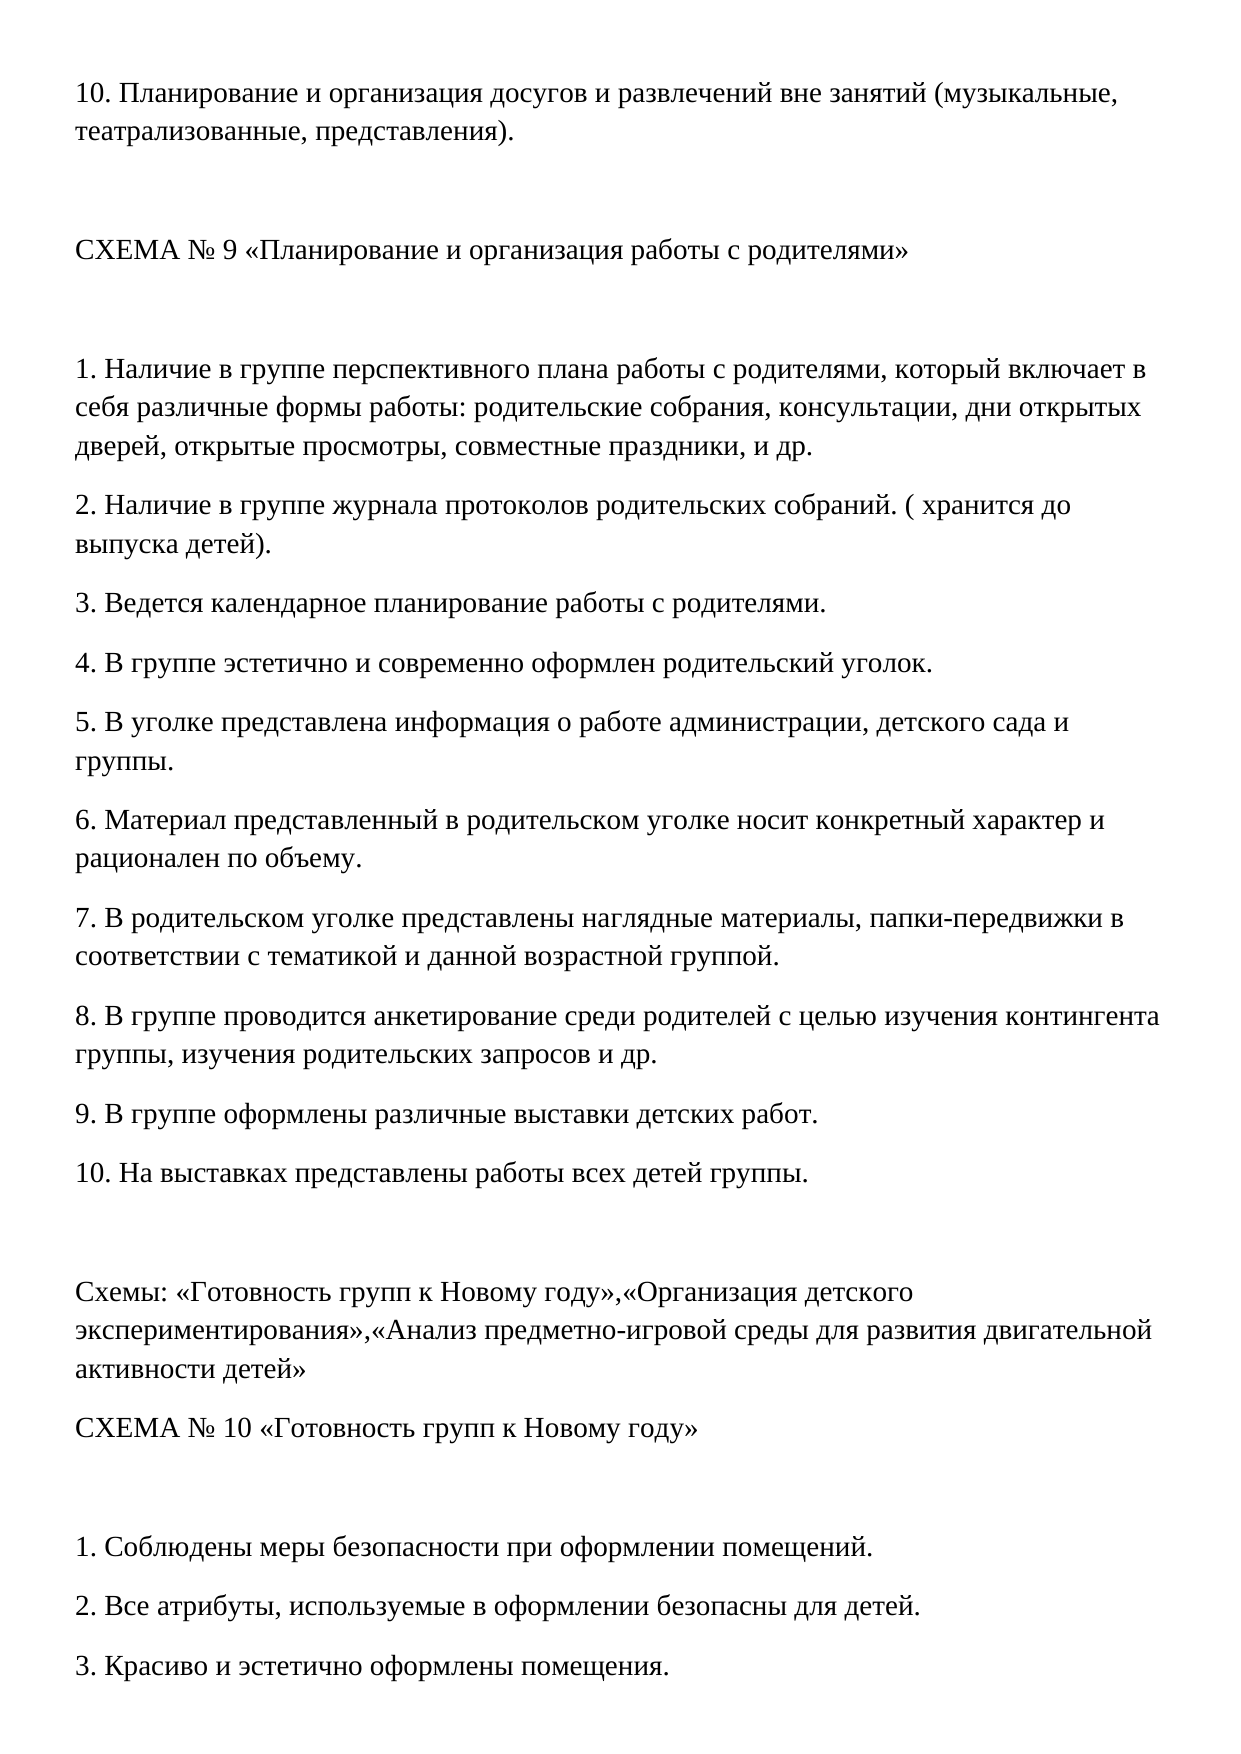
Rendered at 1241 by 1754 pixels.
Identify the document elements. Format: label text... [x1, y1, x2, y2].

text 10. На выставках представлены работы всех детей группы. [75, 1155, 1165, 1189]
text 3. Красиво и эстетично оформлены помещения. [75, 1648, 1165, 1681]
text 7. В родительском уголке представлены наглядные материалы, папки-передвижки в соответствии с тематикой и данной возрастной группой. [75, 900, 1165, 972]
text 5. В уголке представлена информация о работе администрации, детского сада и группы. [75, 704, 1165, 776]
text 2. Наличие в группе журнала протоколов родительских собраний. ( хранится до выпуска детей). [75, 487, 1165, 559]
text 3. Ведется календарное планирование работы с родителями. [75, 585, 1165, 619]
text СХЕМА № 9 «Планирование и организация работы с родителями» [75, 232, 1165, 266]
text 2. Все атрибуты, используемые в оформлении безопасны для детей. [75, 1588, 1165, 1622]
text 10. Планирование и организация досугов и развлечений вне занятий (музыкальные, театрализованные, представления). [75, 75, 1165, 147]
text 8. В группе проводится анкетирование среди родителей с целью изучения контингента группы, изучения родительских запросов и др. [75, 998, 1165, 1070]
text 6. Материал представленный в родительском уголке носит конкретный характер и рационален по объему. [75, 802, 1165, 874]
text 4. В группе эстетично и современно оформлен родительский уголок. [75, 645, 1165, 678]
text 1. Соблюдены меры безопасности при оформлении помещений. [75, 1529, 1165, 1563]
text СХЕМА № 10 «Готовность групп к Новому году» [75, 1410, 1165, 1444]
text Схемы: «Готовность групп к Новому году»,«Организация детского экспериментирования»,«Анализ предметно-игровой среды для развития двигательной активности детей» [75, 1274, 1165, 1384]
text 9. В группе оформлены различные выставки детских работ. [75, 1096, 1165, 1129]
text 1. Наличие в группе перспективного плана работы с родителями, который включает в себя различные формы работы: родительские собрания, консультации, дни открытых дверей, открытые просмотры, совместные праздники, и др. [75, 351, 1165, 462]
